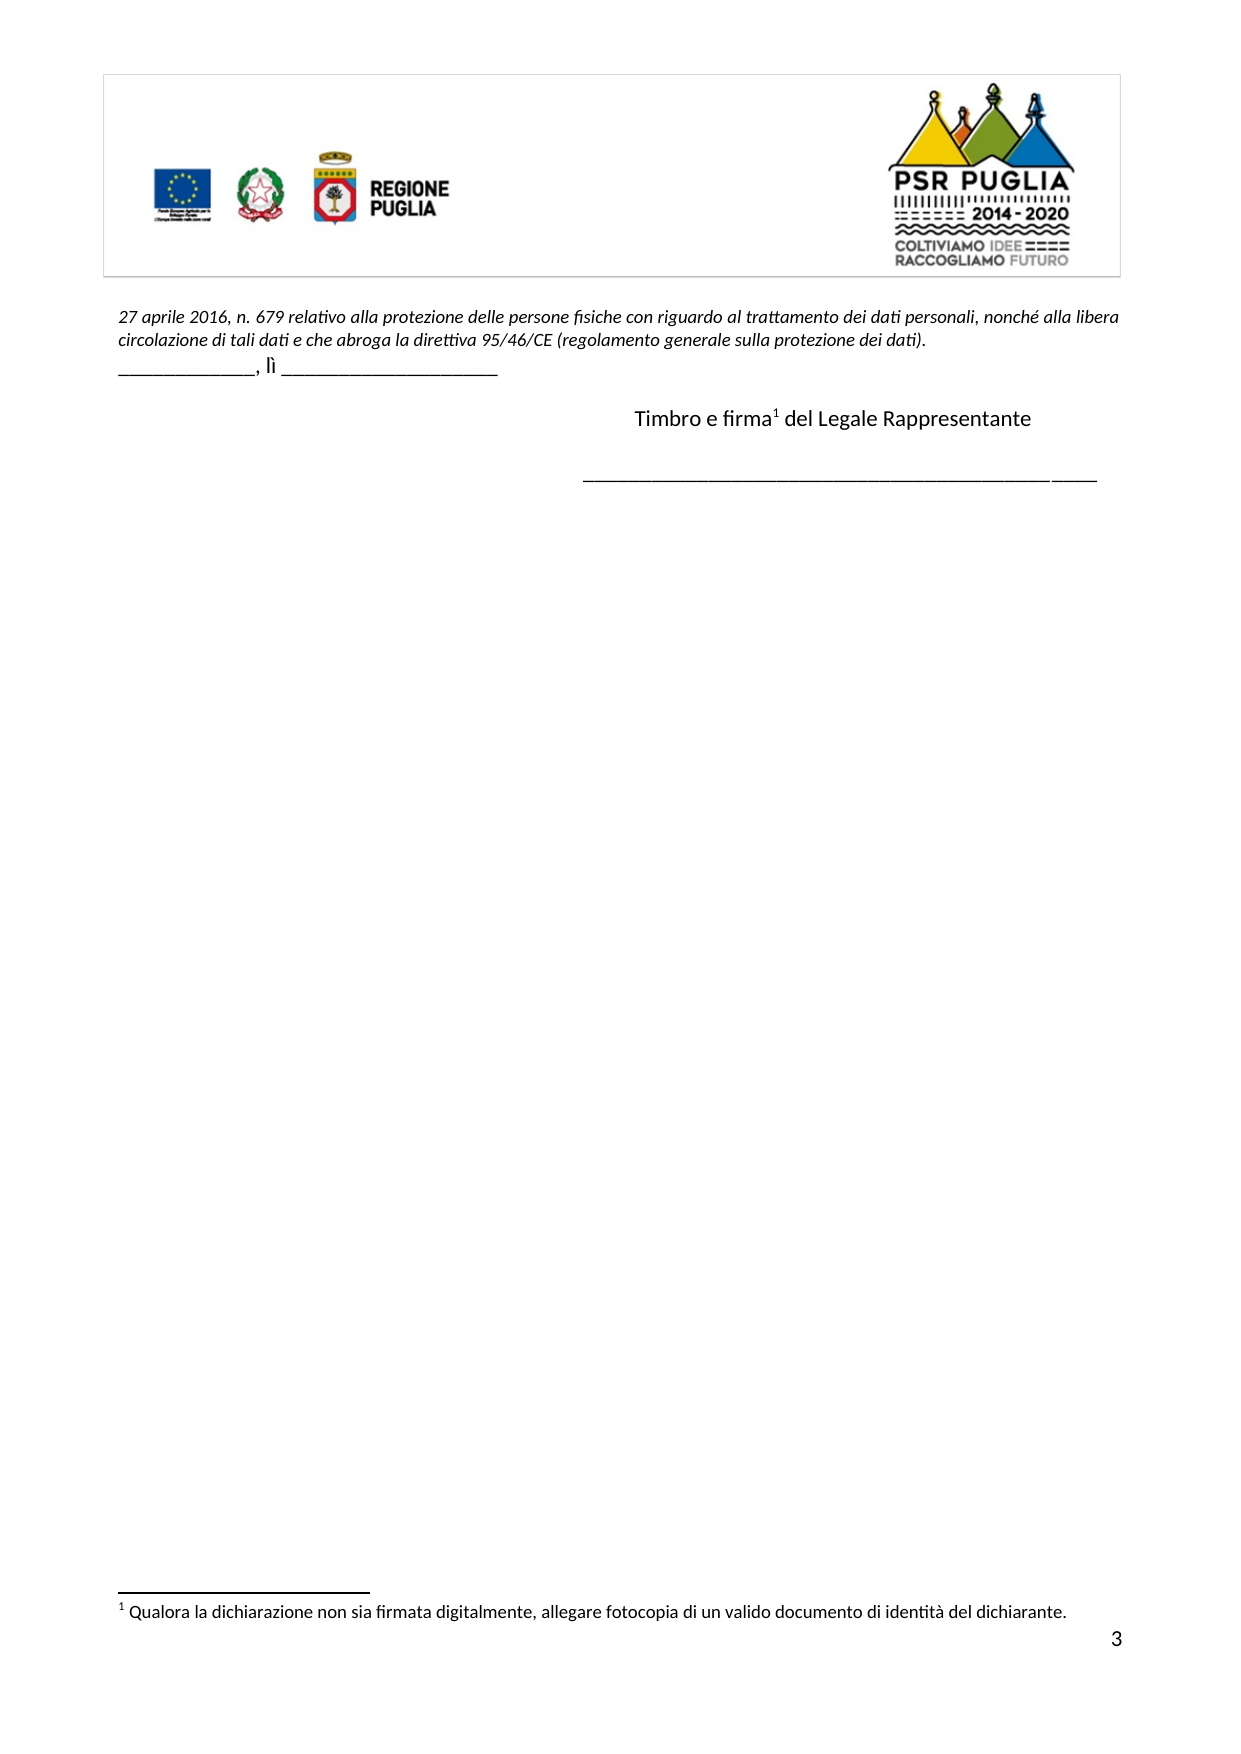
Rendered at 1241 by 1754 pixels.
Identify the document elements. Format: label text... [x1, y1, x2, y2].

picture [104, 75, 1120, 277]
text _____________________________________________ [118, 457, 1122, 485]
text ____________, lì ___________________ [118, 351, 1122, 379]
text Timbro e firma del Legale Rappresentante [561, 404, 1122, 432]
